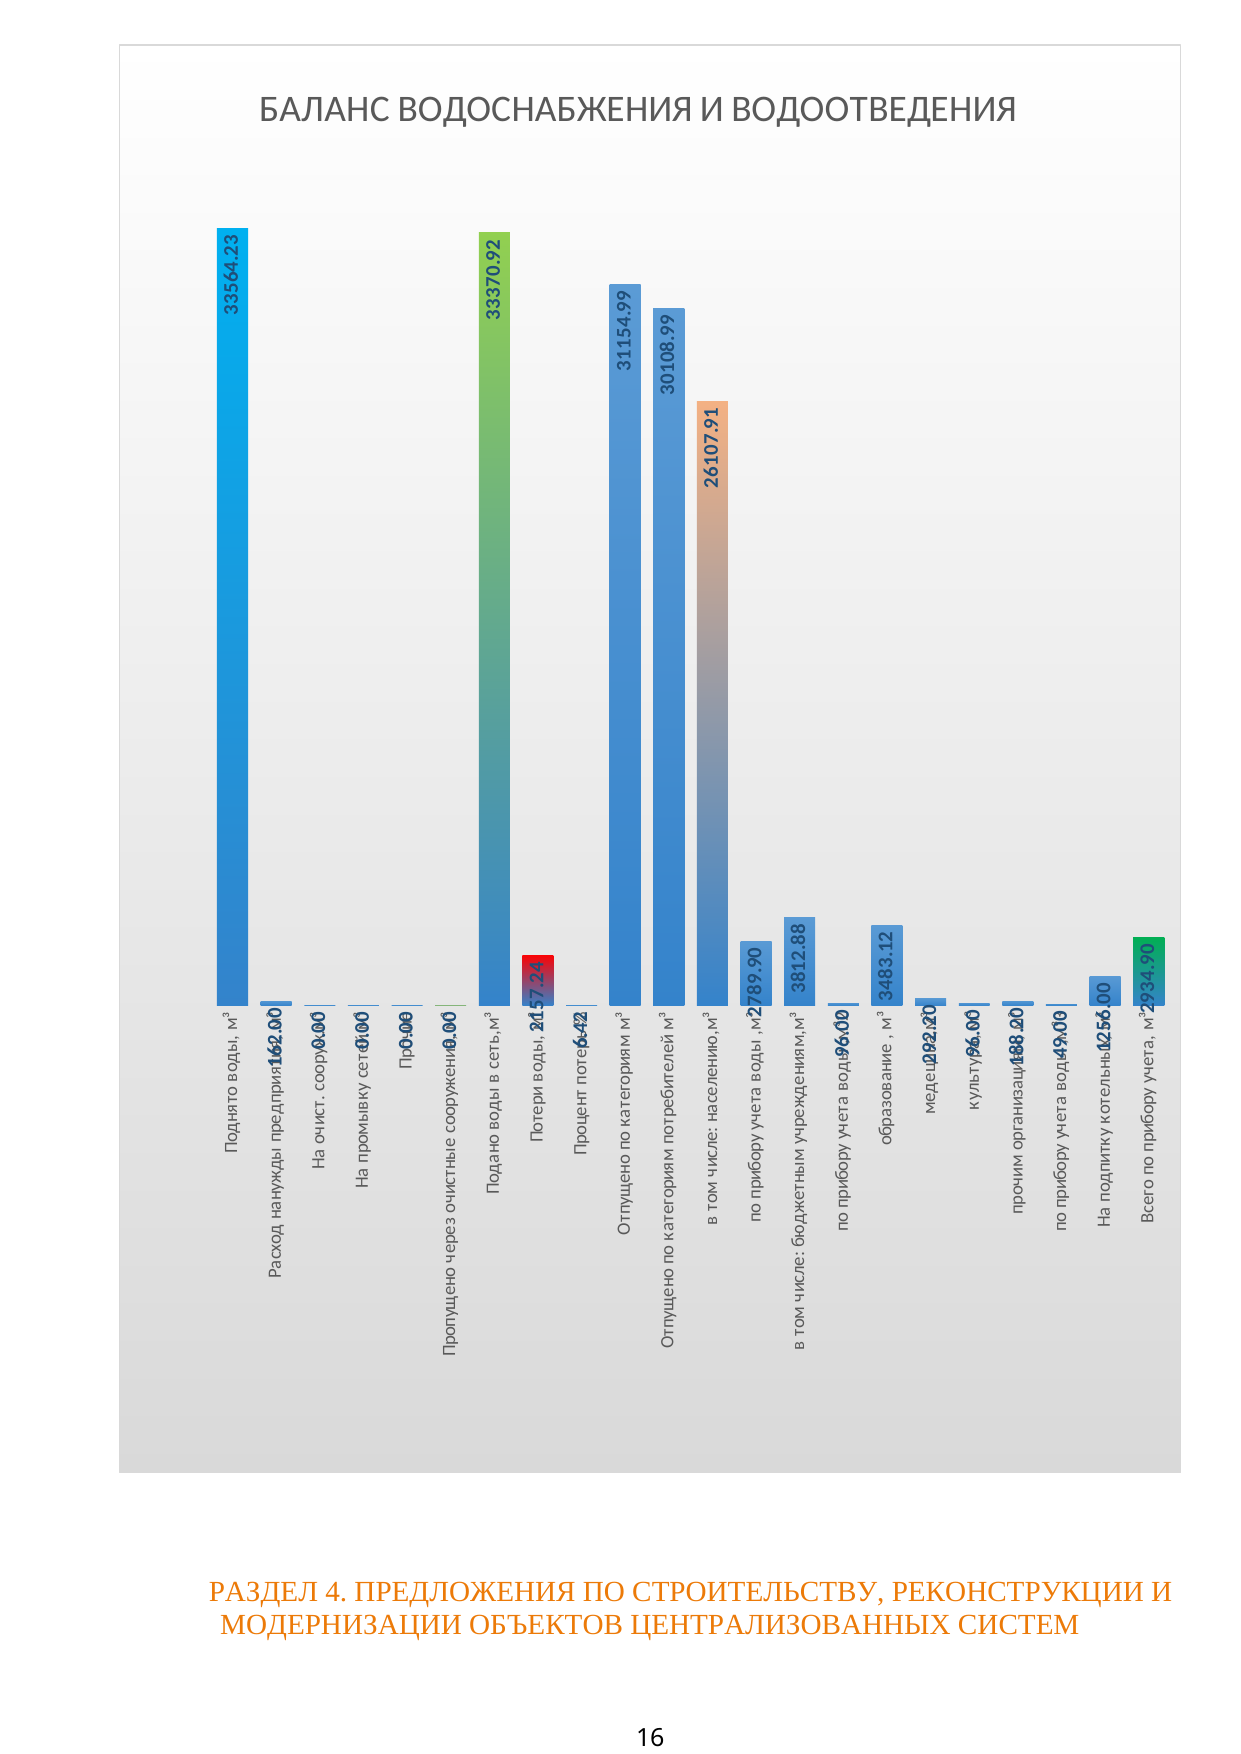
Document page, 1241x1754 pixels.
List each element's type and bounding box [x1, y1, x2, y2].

text [118, 1574, 1182, 1641]
